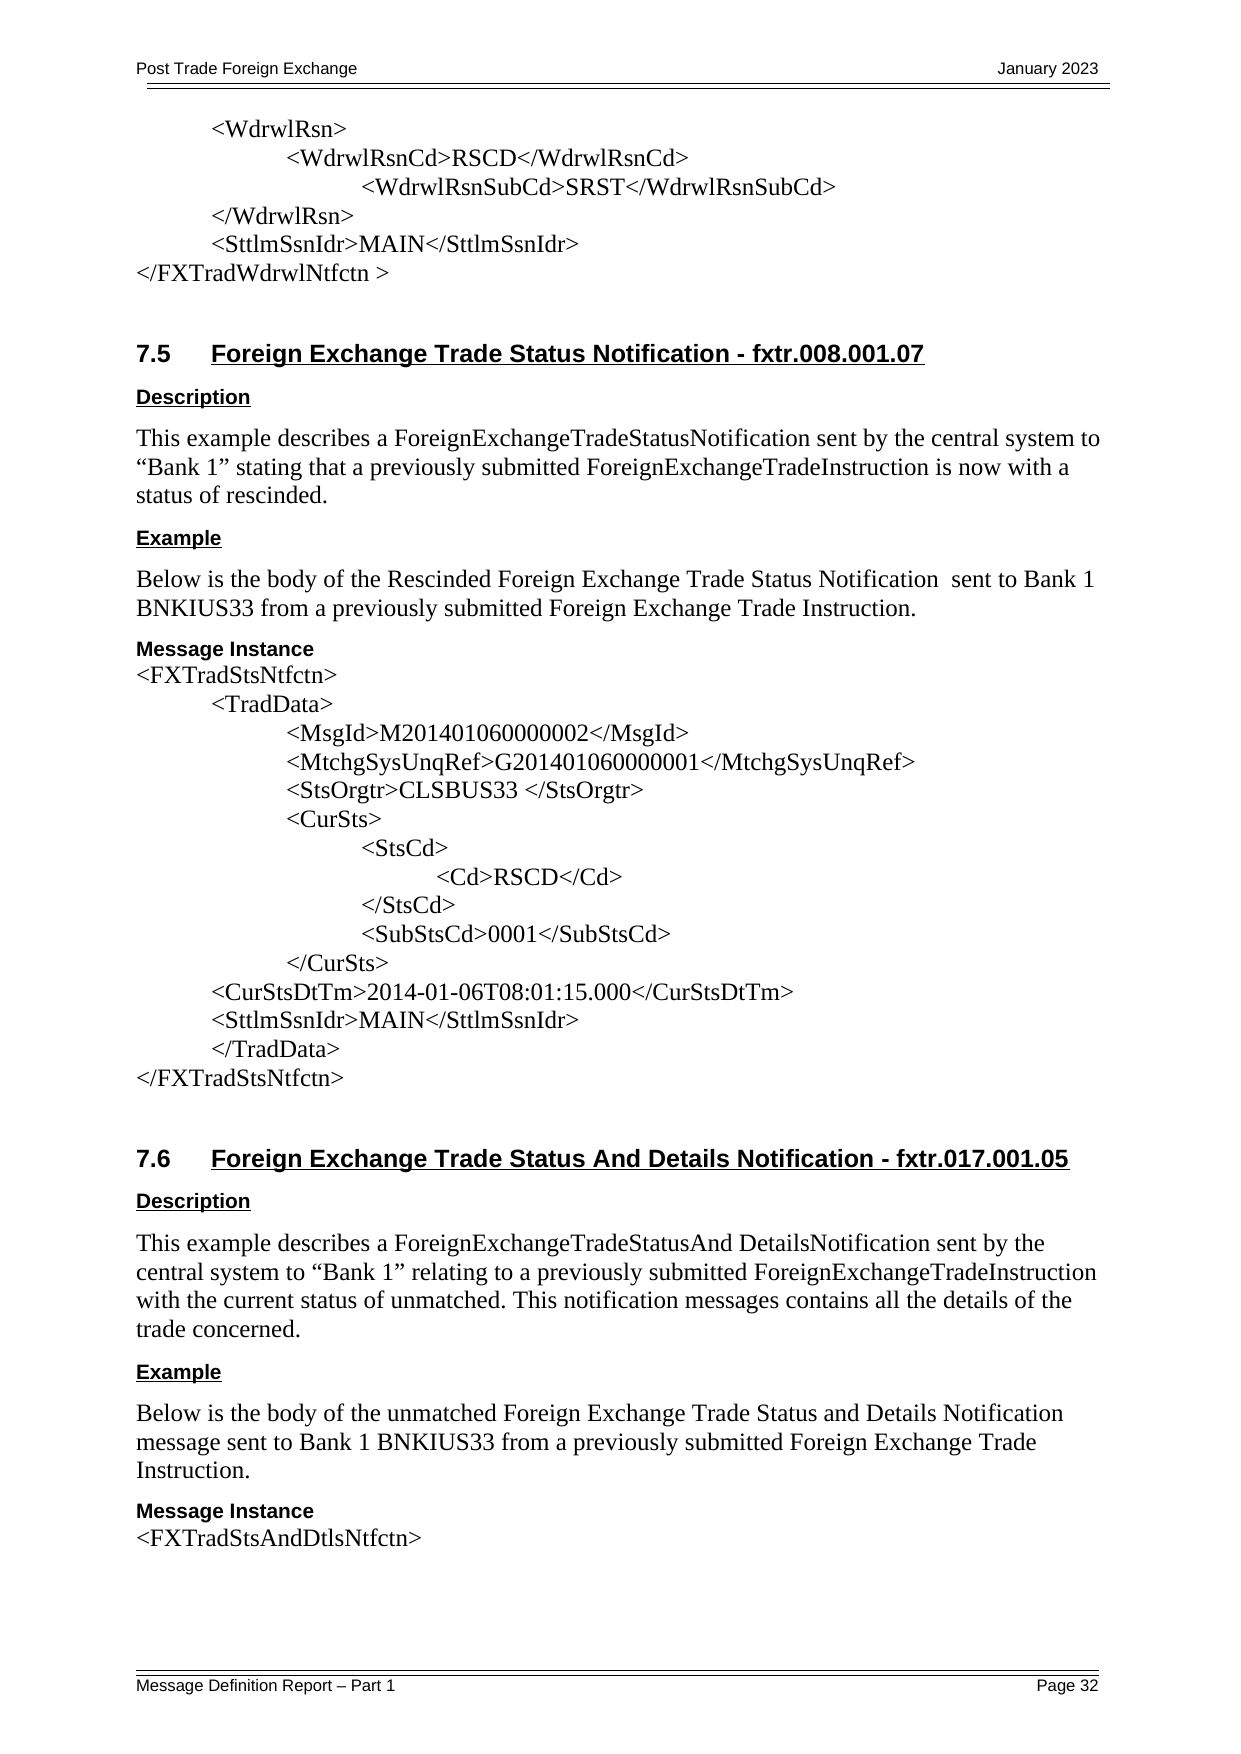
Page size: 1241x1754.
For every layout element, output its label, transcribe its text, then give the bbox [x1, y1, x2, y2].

text </FXTradWdrwlNtfctn > [136, 258, 1104, 287]
text <SubStsCd>0001</SubStsCd> [286, 919, 1104, 948]
text <Cd>RSCD</Cd> [361, 862, 1104, 891]
text </StsCd> [286, 891, 1104, 919]
text <CurSts> [211, 804, 1104, 833]
text </WdrwlRsn> [136, 201, 1104, 229]
text Description [136, 384, 1104, 408]
subtitle Foreign Exchange Trade Status Notification - fxtr.008.001.07 [136, 339, 1104, 368]
text This example describes a ForeignExchangeTradeStatusAnd DetailsNotification sent by the central system to “Bank 1” relating to a previously submitted ForeignExchangeTradeInstruction with the current status of unmatched. This notification messages contains all the details of the trade concerned. [136, 1228, 1104, 1343]
text <CurStsDtTm>2014-01-06T08:01:15.000</CurStsDtTm> [136, 977, 1104, 1006]
text <FXTradStsNtfctn> [136, 661, 1104, 689]
text This example describes a ForeignExchangeTradeStatusNotification sent by the central system to “Bank 1” stating that a previously submitted ForeignExchangeTradeInstruction is now with a status of rescinded. [136, 423, 1104, 509]
text Message Instance [136, 637, 1104, 661]
text </TradData> [211, 1034, 1104, 1063]
text <WdrwlRsn> [136, 114, 1104, 143]
text <SttlmSsnIdr>MAIN</SttlmSsnIdr> [136, 1006, 1104, 1034]
text <FXTradStsAndDtlsNtfctn> [136, 1523, 1104, 1552]
text Below is the body of the unmatched Foreign Exchange Trade Status and Details Notification message sent to Bank 1 BNKIUS33 from a previously submitted Foreign Exchange Trade Instruction. [136, 1398, 1104, 1484]
text <StsOrgtr>CLSBUS33 </StsOrgtr> [211, 776, 1104, 804]
text </FXTradStsNtfctn> [136, 1063, 1104, 1092]
text Below is the body of the Rescinded Foreign Exchange Trade Status Notification sent to Bank 1 BNKIUS33 from a previously submitted Foreign Exchange Trade Instruction. [136, 564, 1104, 622]
text Example [136, 1359, 1104, 1383]
text <TradData> [136, 689, 1104, 718]
text <WdrwlRsnSubCd>SRST</WdrwlRsnSubCd> [286, 172, 1104, 201]
text Message Instance [136, 1499, 1104, 1523]
text <MsgId>M201401060000002</MsgId> [211, 718, 1104, 747]
subtitle Foreign Exchange Trade Status And Details Notification - fxtr.017.001.05 [136, 1144, 1104, 1173]
text </CurSts> [211, 948, 1104, 977]
text <WdrwlRsnCd>RSCD</WdrwlRsnCd> [211, 143, 1104, 172]
text Example [136, 526, 1104, 550]
text Description [136, 1189, 1104, 1213]
text <SttlmSsnIdr>MAIN</SttlmSsnIdr> [136, 229, 1104, 258]
text <StsCd> [286, 833, 1104, 862]
text <MtchgSysUnqRef>G201401060000001</MtchgSysUnqRef> [211, 747, 1104, 776]
